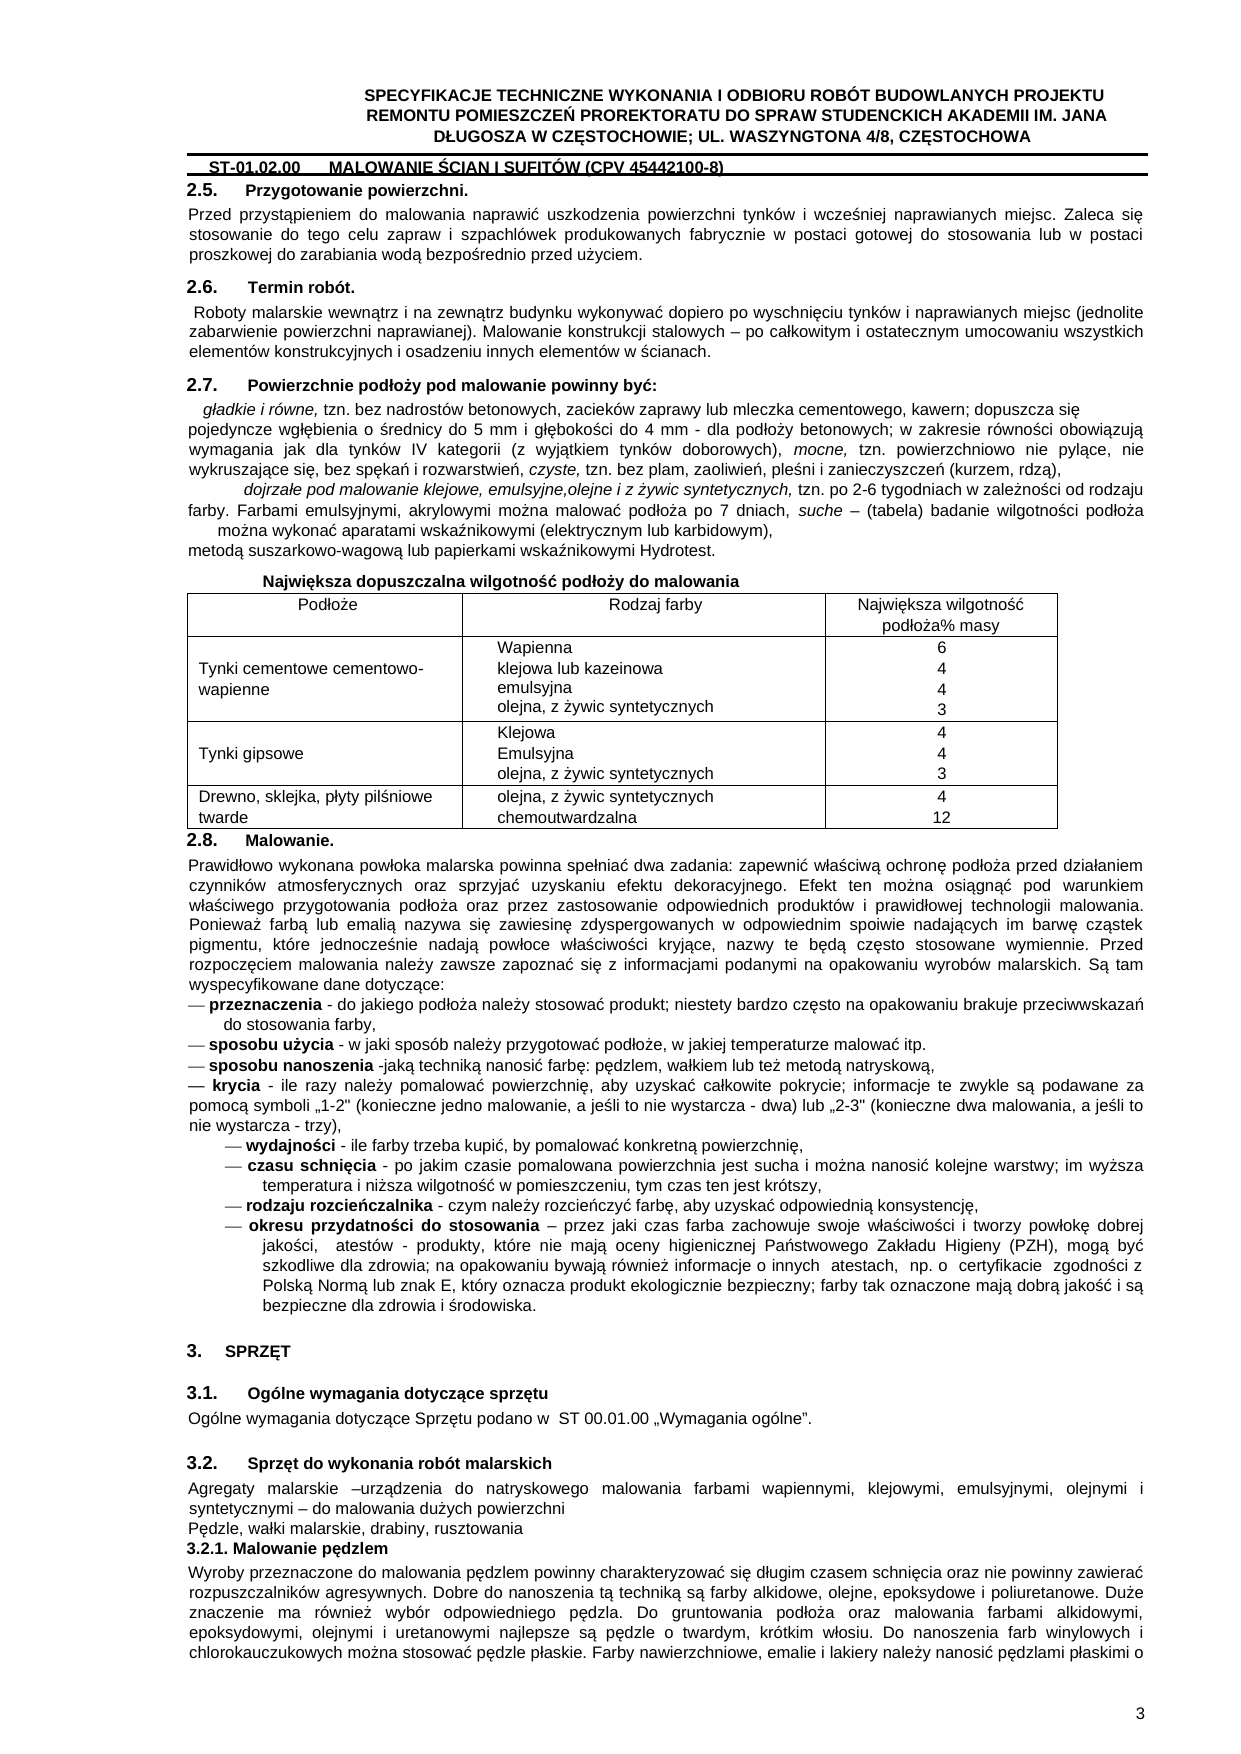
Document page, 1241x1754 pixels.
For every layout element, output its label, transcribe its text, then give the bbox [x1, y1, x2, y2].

table_cell olejna, z żywic syntetycznych chemoutwardzalna [463, 786, 825, 828]
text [188, 1563, 1144, 1662]
text dojrzałe pod malowanie klejowe, emulsyjne,olejne i z żywic syntetycznych, tzn. po 2-6 tygodniach w zależności od rodzaju [187, 480, 1143, 499]
text Agregaty malarskie –urządzenia do natryskowego malowania farbami wapiennymi, klejowymi, emulsyjnymi, olejnymi i syntetycznymi – do malowania dużych powierzchni [188, 1478, 1144, 1518]
subtitle 2.8. Malowanie. [186, 829, 1150, 851]
subtitle 3.1. Ogólne wymagania dotyczące sprzętu [186, 1382, 1150, 1403]
text gładkie i równe, tzn. bez nadrostów betonowych, zacieków zaprawy lub mleczka cementowego, kawern; dopuszcza się [203, 400, 1144, 419]
text — czasu schnięcia - po jakim czasie pomalowana powierzchnia jest sucha i można nanosić kolejne warstwy; im wyższa temperatura i niższa wilgotność w pomieszczeniu, tym czas ten jest krótszy, [225, 1156, 1144, 1195]
table_cell Wapienna klejowa lub kazeinowa emulsyjna olejna, z żywic syntetycznych [463, 637, 825, 721]
table_header Największa wilgotność podłoża% masy [826, 594, 1057, 636]
text Największa dopuszczalna wilgotność podłoży do malowania [262, 572, 1150, 591]
table_header Rodzaj farby [463, 594, 825, 636]
text — krycia - ile razy należy pomalować powierzchnię, aby uzyskać całkowite pokrycie; informacje te zwykle są podawane za pomocą symboli „1-2" (konieczne jedno malowanie, a jeśli to nie wystarcza - dwa) lub „2-3" (konieczne dwa malowania, a jeśli to nie wystarcza - trzy), [188, 1076, 1144, 1134]
text metodą suszarkowo-wagową lub papierkami wskaźnikowymi Hydrotest. [188, 541, 1144, 560]
subtitle 2.6. Termin robót. [186, 276, 1150, 297]
table_cell Drewno, sklejka, płyty pilśniowe twarde [188, 786, 462, 828]
text Przed przystąpieniem do malowania naprawić uszkodzenia powierzchni tynków i wcześniej naprawianych miejsc. Zaleca się stosowanie do tego celu zapraw i szpachlówek produkowanych fabrycznie w postaci gotowej do stosowania lub w postaci proszkowej do zarabiania wodą bezpośrednio przed użyciem. [188, 205, 1144, 264]
subtitle 3.2. Sprzęt do wykonania robót malarskich [186, 1452, 1150, 1474]
table_cell 4 4 3 [826, 722, 1057, 785]
text — rodzaju rozcieńczalnika - czym należy rozcieńczyć farbę, aby uzyskać odpowiednią konsystencję, [225, 1196, 1144, 1215]
text farby. Farbami emulsyjnymi, akrylowymi można malować podłoża po 7 dniach, suche – (tabela) badanie wilgotności podłoża można wykonać aparatami wskaźnikowymi (elektrycznym lub karbidowym), [188, 501, 1144, 540]
table_cell Klejowa Emulsyjna olejna, z żywic syntetycznych [463, 722, 825, 785]
subtitle 3.2.1. Malowanie pędzlem [186, 1539, 1150, 1558]
text — okresu przydatności do stosowania – przez jaki czas farba zachowuje swoje właściwości i tworzy powłokę dobrej jakości, atestów - produkty, które nie mają oceny higienicznej Państwowego Zakładu Higieny (PZH), mogą być szkodliwe dla zdrowia; na opakowaniu bywają również informacje o innych atestach, np. o certyfikacie zgodności z Polską Normą lub znak E, który oznacza produkt ekologicznie bezpieczny; farby tak oznaczone mają dobrą jakość i są bezpieczne dla zdrowia i środowiska. [225, 1216, 1144, 1315]
text — wydajności - ile farby trzeba kupić, by pomalować konkretną powierzchnię, [225, 1136, 1144, 1155]
table_cell Tynki gipsowe [188, 722, 462, 785]
table_cell 4 12 [826, 786, 1057, 828]
text — sposobu nanoszenia -jaką techniką nanosić farbę: pędzlem, wałkiem lub też metodą natryskową, [188, 1055, 1144, 1074]
subtitle 3. SPRZĘT [186, 1339, 1150, 1361]
text pojedyncze wgłębienia o średnicy do 5 mm i głębokości do 4 mm - dla podłoży betonowych; w zakresie równości obowiązują wymagania jak dla tynków IV kategorii (z wyjątkiem tynków doborowych), mocne, tzn. powierzchniowo nie pylące, nie wykruszające się, bez spękań i rozwarstwień, czyste, tzn. bez plam, zaoliwień, pleśni i zanieczyszczeń (kurzem, rdzą), [188, 420, 1144, 479]
table_cell 6 4 4 3 [826, 637, 1057, 721]
text Pędzle, wałki malarskie, drabiny, rusztowania [188, 1519, 1144, 1538]
text Roboty malarskie wewnątrz i na zewnątrz budynku wykonywać dopiero po wyschnięciu tynków i naprawianych miejsc (jednolite zabarwienie powierzchni naprawianej). Malowanie konstrukcji stalowych – po całkowitym i ostatecznym umocowaniu wszystkich elementów konstrukcyjnych i osadzeniu innych elementów w ścianach. [188, 302, 1144, 361]
text Prawidłowo wykonana powłoka malarska powinna spełniać dwa zadania: zapewnić właściwą ochronę podłoża przed działaniem czynników atmosferycznych oraz sprzyjać uzyskaniu efektu dekoracyjnego. Efekt ten można osiągnąć pod warunkiem właściwego przygotowania podłoża oraz przez zastosowanie odpowiednich produktów i prawidłowej technologii malowania. Ponieważ farbą lub emalią nazywa się zawiesinę zdyspergowanych w odpowiednim spoiwie nadających im barwę cząstek pigmentu, które jednocześnie nadają powłoce właściwości kryjące, nazwy te będą często stosowane wymiennie. Przed rozpoczęciem malowania należy zawsze zapoznać się z informacjami podanymi na opakowaniu wyrobów malarskich. Są tam wyspecyfikowane dane dotyczące: [188, 856, 1144, 994]
subtitle 2.7. Powierzchnie podłoży pod malowanie powinny być: [186, 373, 1150, 395]
text — przeznaczenia - do jakiego podłoża należy stosować produkt; niestety bardzo często na opakowaniu brakuje przeciwwskazań do stosowania farby, [188, 995, 1144, 1034]
table_header Podłoże [188, 594, 462, 636]
text Ogólne wymagania dotyczące Sprzętu podano w ST 00.01.00 „Wymagania ogólne”. [188, 1408, 1144, 1428]
text — sposobu użycia - w jaki sposób należy przygotować podłoże, w jakiej temperaturze malować itp. [188, 1035, 1144, 1054]
subtitle 2.5. Przygotowanie powierzchni. [186, 178, 1150, 200]
table_cell Tynki cementowe cementowo-wapienne [188, 637, 462, 721]
